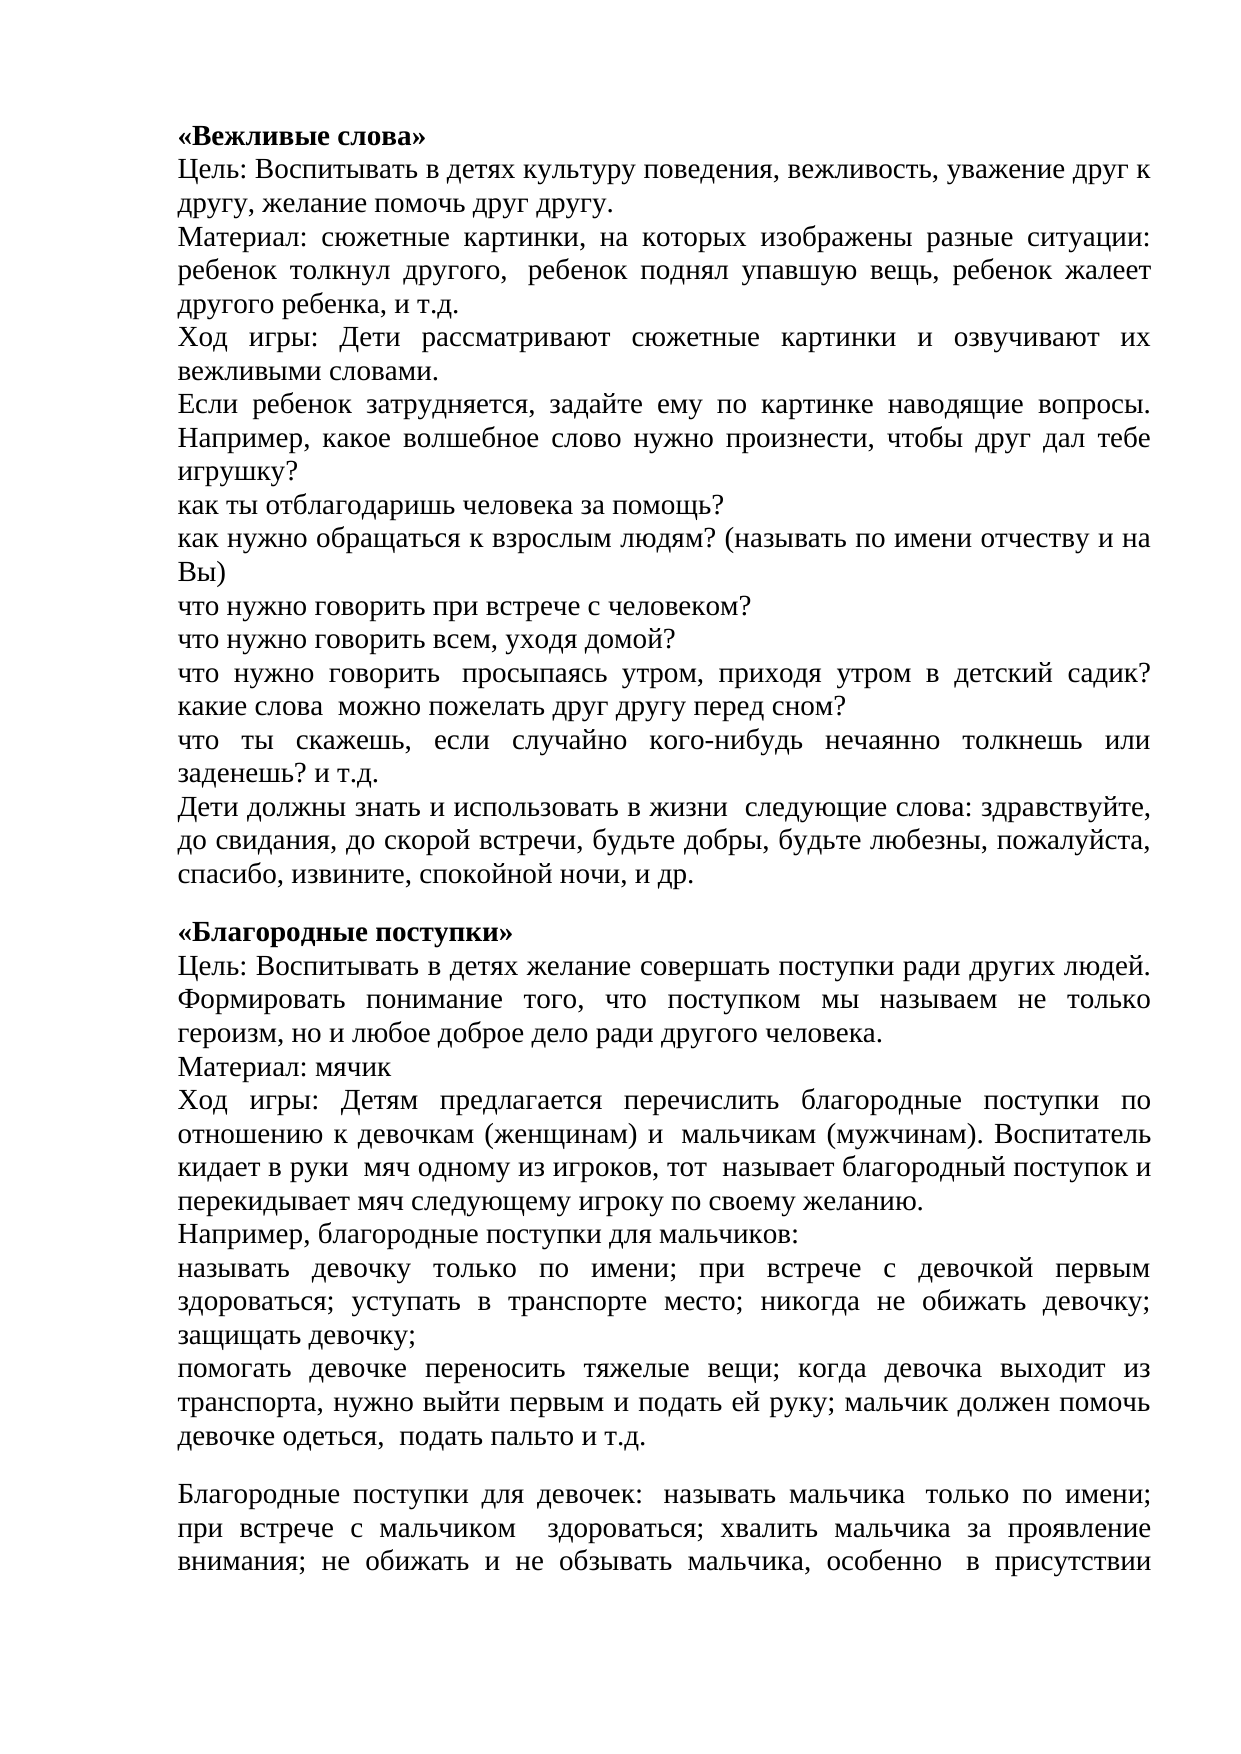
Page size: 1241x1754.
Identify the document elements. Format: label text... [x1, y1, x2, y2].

text как нужно обращаться к взрослым людям? (называть по имени отчеству и на Вы) [177, 521, 1152, 588]
text Ход игры: Детям предлагается перечислить благородные поступки по отношению к девочкам (женщинам) и мальчикам (мужчинам). Воспитатель кидает в руки мяч одному из игроков, тот называет благородный поступок и перекидывает мяч следующему игроку по своему желанию. [177, 1082, 1152, 1216]
text что ты скажешь, если случайно кого-нибудь нечаянно толкнешь или заденешь? и т.д. [177, 722, 1152, 789]
text Дети должны знать и использовать в жизни следующие слова: здравствуйте, до свидания, до скорой встречи, будьте добры, будьте любезны, пожалуйста, спасибо, извините, спокойной ночи, и др. [177, 789, 1152, 889]
text что нужно говорить при встрече с человеком? [177, 588, 1152, 621]
text Материал: мячик [177, 1049, 1152, 1082]
text как ты отблагодаришь человека за помощь? [177, 487, 1152, 521]
text Ход игры: Дети рассматривают сюжетные картинки и озвучивают их вежливыми словами. [177, 319, 1152, 386]
text что нужно говорить всем, уходя домой? [177, 621, 1152, 655]
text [177, 1476, 1152, 1577]
text Цель: Воспитывать в детях культуру поведения, вежливость, уважение друг к другу, желание помочь друг другу. [177, 152, 1152, 219]
text что нужно говорить просыпаясь утром, приходя утром в детский садик? какие слова можно пожелать друг другу перед сном? [177, 655, 1152, 722]
text называть девочку только по имени; при встрече с девочкой первым здороваться; уступать в транспорте место; никогда не обижать девочку; защищать девочку; [177, 1250, 1152, 1351]
text Если ребенок затрудняется, задайте ему по картинке наводящие вопросы. Например, какое волшебное слово нужно произнести, чтобы друг дал тебе игрушку? [177, 386, 1152, 487]
text Например, благородные поступки для мальчиков: [177, 1216, 1152, 1250]
text Материал: сюжетные картинки, на которых изображены разные ситуации: ребенок толкнул другого, ребенок поднял упавшую вещь, ребенок жалеет другого ребенка, и т.д. [177, 219, 1152, 319]
text «Вежливые слова» [177, 118, 1152, 152]
text «Благородные поступки» [177, 914, 1152, 948]
text Цель: Воспитывать в детях желание совершать поступки ради других людей. Формировать понимание того, что поступком мы называем не только героизм, но и любое доброе дело ради другого человека. [177, 948, 1152, 1049]
text помогать девочке переносить тяжелые вещи; когда девочка выходит из транспорта, нужно выйти первым и подать ей руку; мальчик должен помочь девочке одеться, подать пальто и т.д. [177, 1351, 1152, 1451]
